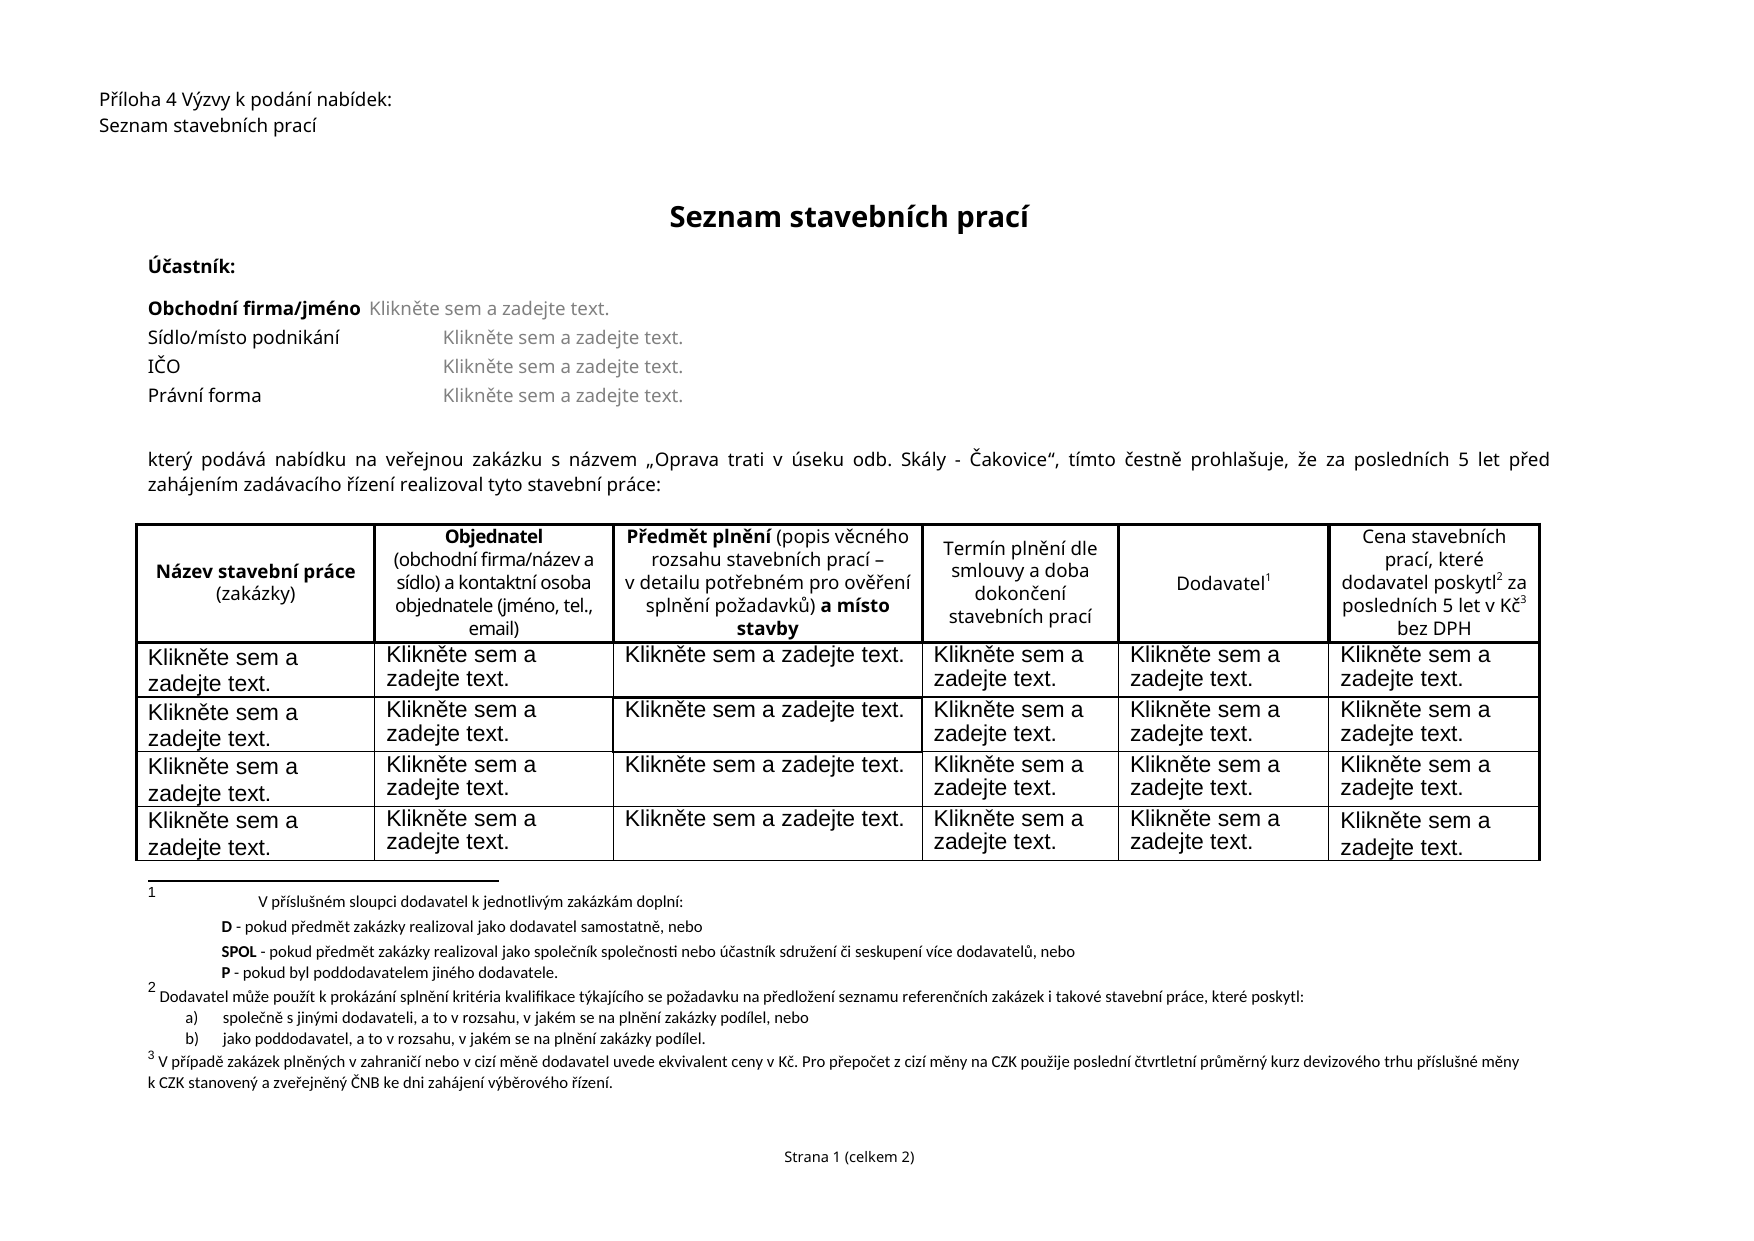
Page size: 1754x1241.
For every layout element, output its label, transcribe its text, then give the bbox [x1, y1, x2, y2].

table_header Název stavební práce (zakázky) [138, 526, 373, 641]
table_header Cena stavebních prací, které dodavatel poskytl za posledních 5 let v Kč bez DPH [1331, 526, 1538, 641]
text Sídlo/místo podnikání [148, 321, 1551, 350]
text Účastník: [148, 249, 1551, 279]
table_header Objednatel (obchodní firma/název a sídlo) a kontaktní osoba objednatele (jméno, tel., email) [376, 526, 612, 641]
table_header Termín plnění dle smlouvy a doba dokončení stavebních prací [924, 526, 1117, 641]
text který podává nabídku na veřejnou zakázku s názvem „Oprava trati v úseku odb. Skály - Čakovice“, tímto čestně prohlašuje, že za posledních 5 let před zahájením zadávacího řízení realizoval tyto stavební práce: [148, 446, 1551, 497]
table_header Předmět plnění (popis věcného rozsahu stavebních prací – v detailu potřebném pro ověření splnění požadavků) a místo stavby [615, 526, 921, 641]
text Právní forma [148, 379, 1551, 408]
text Obchodní firma/jméno [148, 292, 1551, 321]
text IČO [148, 350, 1551, 379]
table_header Dodavatel [1120, 526, 1327, 641]
title Seznam stavebních prací [148, 196, 1551, 236]
